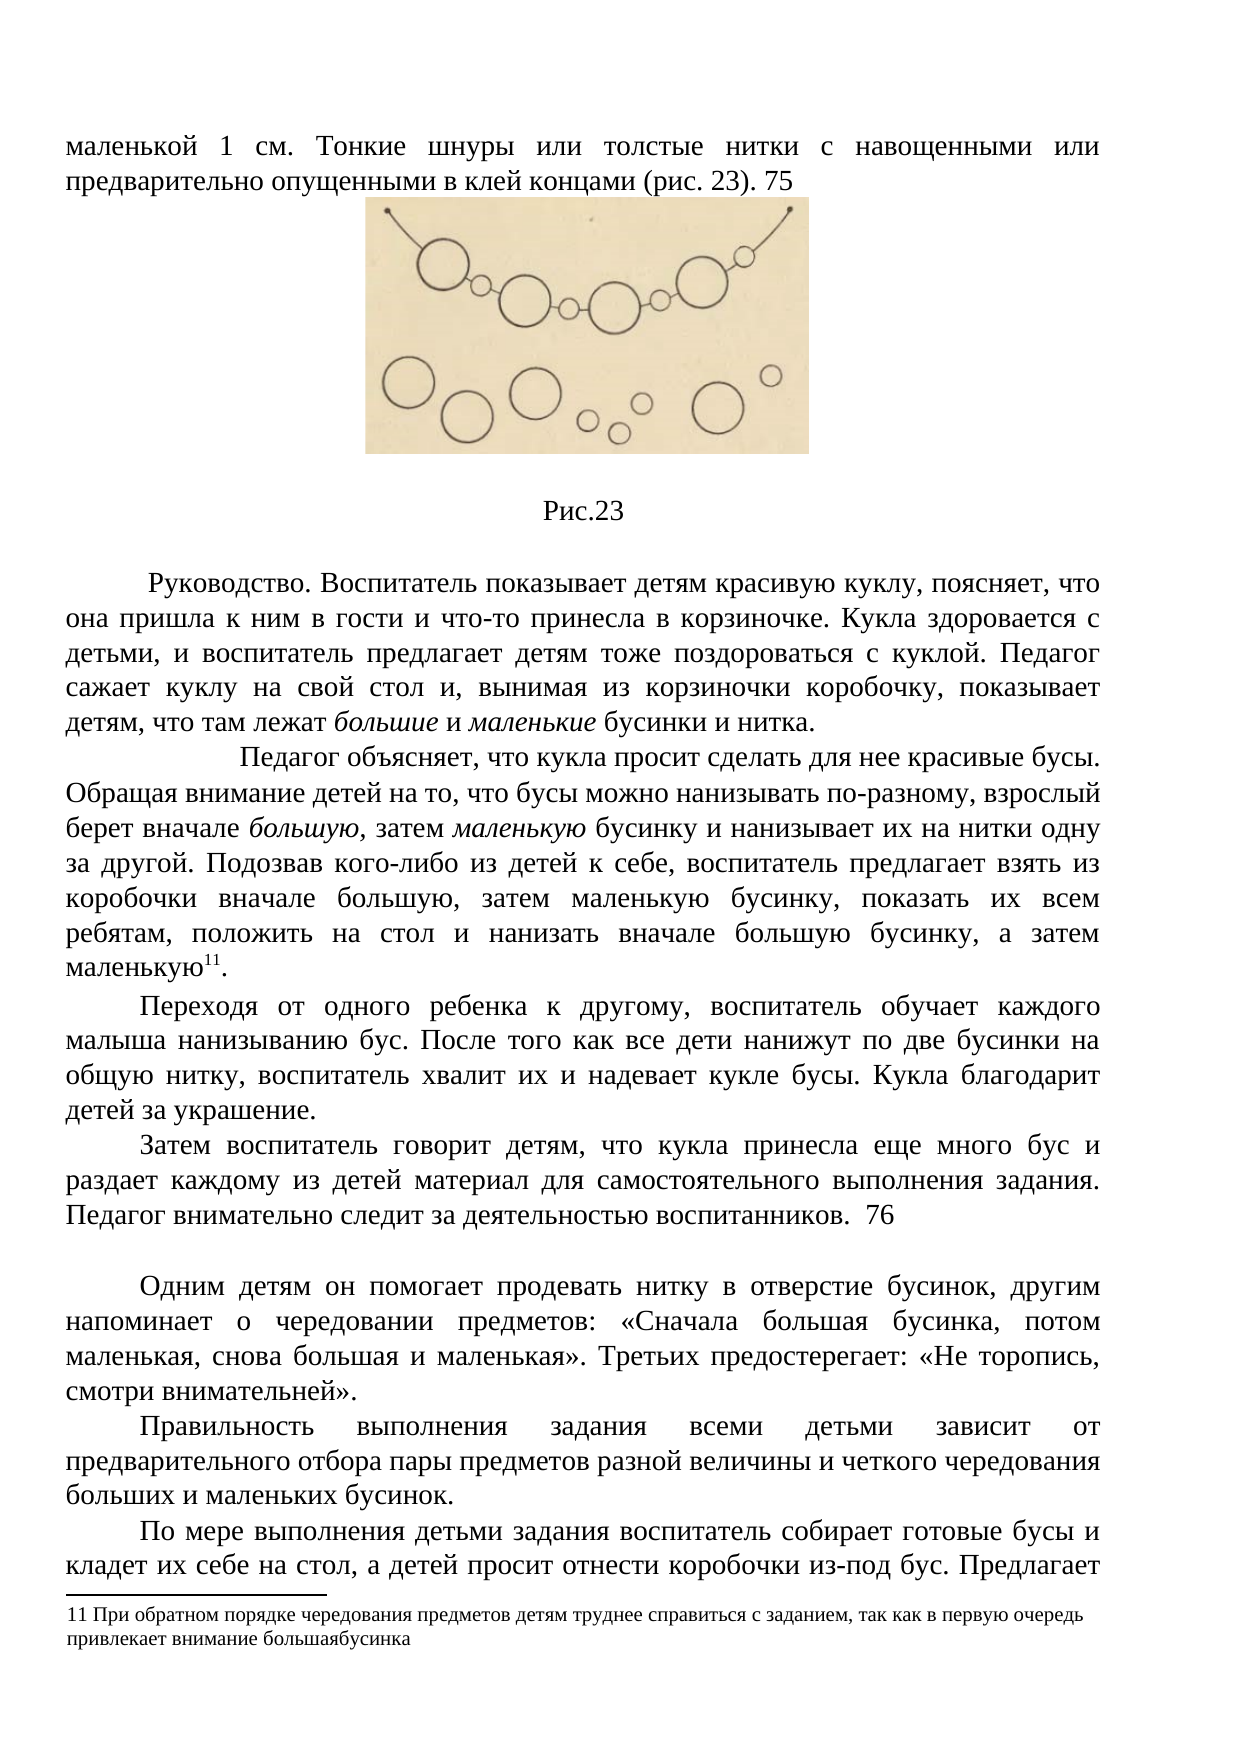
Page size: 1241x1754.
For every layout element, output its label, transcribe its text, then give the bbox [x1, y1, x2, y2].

text Одним детям он помогает продевать нитку в отверстие бусинок, другим напоминает о чередовании предметов: «Сначала большая бусинка, потом маленькая, снова большая и маленькая». Третьих предостерегает: «Не торопись, смотри внимательней». [65, 1268, 1101, 1406]
text Переходя от одного ребенка к другому, воспитатель обучает каждого малыша нанизыванию бус. После того как все дети нанижут по две бусинки на общую нитку, воспитатель хвалит их и надевает кукле бусы. Кукла благодарит детей за украшение. [65, 988, 1101, 1126]
text Правильность выполнения задания всеми детьми зависит от предварительного отбора пары предметов разной величины и четкого чередования больших и маленьких бусинок. [65, 1408, 1101, 1511]
text Руководство. Воспитатель показывает детям красивую куклу, поясняет, что она пришла к ним в гости и что-то принесла в корзиночке. Кукла здоровается с детьми, и воспитатель предлагает детям тоже поздороваться с куклой. Педагог сажает куклу на свой стол и, вынимая из корзиночки коробочку, показывает детям, что там лежат большие и маленькие бусинки и нитка. [65, 565, 1101, 738]
text Обращая внимание детей на то, что бусы можно нанизывать по-разному, взрослый берет вначале большую, затем маленькую бусинку и нанизывает их на нитки одну за другой. Подозвав кого-либо из детей к себе, воспитатель предлагает взять из коробочки вначале большую, затем маленькую бусинку, показать их всем ребятам, положить на стол и нанизать вначале большую бусинку, а затем маленькую. [65, 776, 1101, 983]
picture [365, 197, 809, 454]
subtitle Рис.23 [163, 493, 1004, 526]
text Педагог объясняет, что кукла просит сделать для нее красивые бусы. [66, 739, 1101, 773]
text Затем воспитатель говорит детям, что кукла принесла еще много бус и раздает каждому из детей материал для самостоятельного выполнения задания. Педагог внимательно следит за деятельностью воспитанников. 76 [65, 1127, 1101, 1230]
